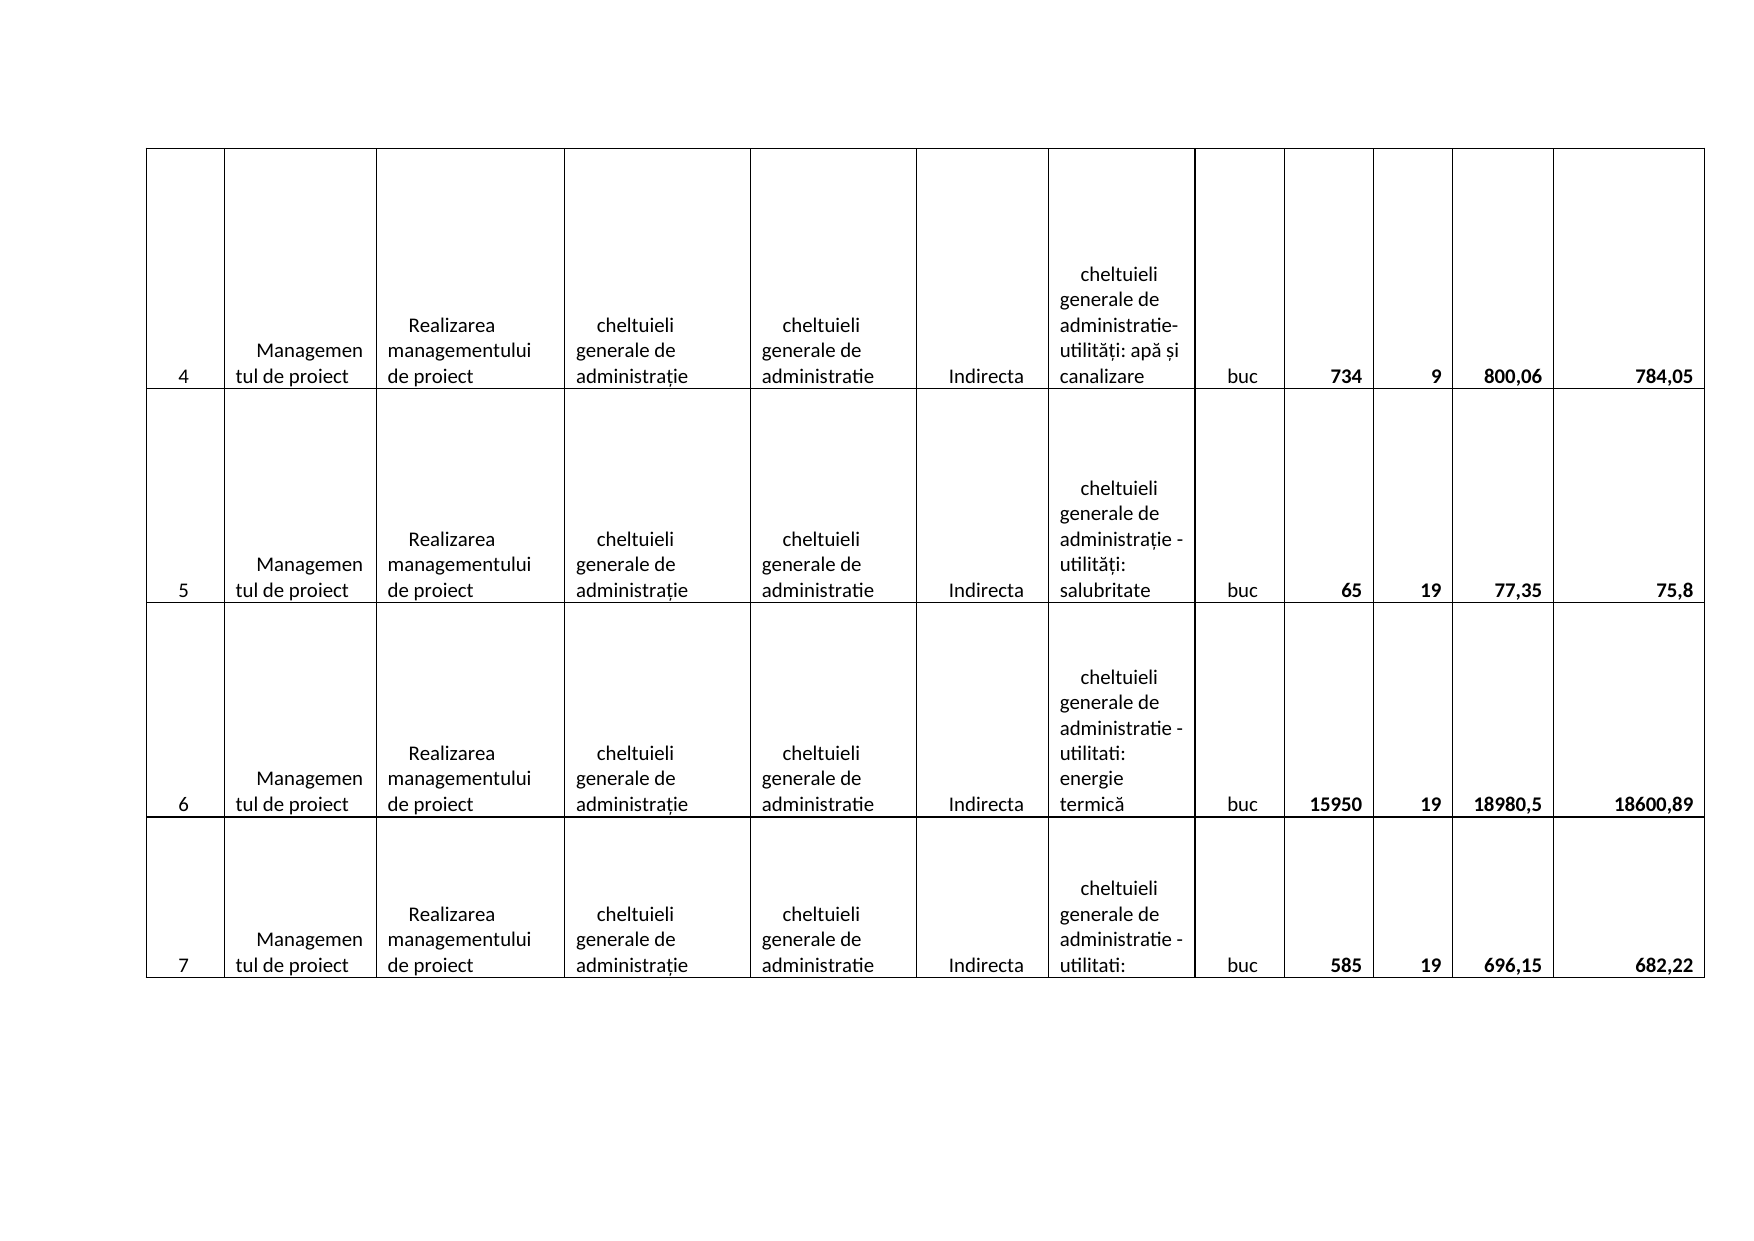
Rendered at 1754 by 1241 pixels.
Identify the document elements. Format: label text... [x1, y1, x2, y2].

table_cell cheltuieli generale de administratie [751, 149, 916, 388]
table_cell Realizarea managementului de proiect [377, 603, 564, 816]
table_cell 18600,89 [1554, 603, 1704, 816]
table_cell 5 [147, 389, 224, 602]
table_cell Indirecta [917, 603, 1048, 816]
table_cell 19 [1374, 389, 1452, 602]
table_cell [225, 818, 376, 977]
table_cell 65 [1285, 389, 1373, 602]
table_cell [225, 149, 376, 388]
table_cell cheltuieli generale de administratie- utilități: apă și canalizare [1049, 149, 1194, 388]
table_cell Indirecta [917, 818, 1048, 977]
table_cell Indirecta [917, 389, 1048, 602]
table_cell 696,15 [1453, 818, 1553, 977]
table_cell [377, 149, 564, 388]
table_cell 77,35 [1453, 389, 1553, 602]
table_cell 585 [1285, 818, 1373, 977]
table_cell buc [1196, 818, 1284, 977]
table_cell 6 [147, 603, 224, 816]
table_cell cheltuieli generale de administratie [751, 818, 916, 977]
table_cell 19 [1374, 818, 1452, 977]
table_cell cheltuieli generale de administratie [751, 389, 916, 602]
table_cell cheltuieli generale de administrație [565, 603, 750, 816]
table_cell 734 [1285, 149, 1373, 388]
table_cell 18980,5 [1453, 603, 1553, 816]
table_cell buc [1196, 389, 1284, 602]
table_cell cheltuieli generale de administrație - utilități: salubritate [1049, 389, 1194, 602]
table_cell 800,06 [1453, 149, 1553, 388]
table_cell 784,05 [1554, 149, 1704, 388]
table_cell Managementul de proiect [225, 389, 376, 602]
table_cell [377, 818, 564, 977]
table_cell buc [1196, 603, 1284, 816]
table_cell cheltuieli generale de administratie - utilitati: [1049, 818, 1194, 977]
table_cell Managementul de proiect [225, 603, 376, 816]
table_cell 19 [1374, 603, 1452, 816]
table_cell cheltuieli generale de administrație [565, 818, 750, 977]
table_cell 15950 [1285, 603, 1373, 816]
table_cell 4 [147, 149, 224, 388]
table_cell buc [1196, 149, 1284, 388]
table_cell 75,8 [1554, 389, 1704, 602]
table_cell cheltuieli generale de administratie [751, 603, 916, 816]
table_cell 9 [1374, 149, 1452, 388]
table_cell cheltuieli generale de administrație [565, 389, 750, 602]
table_cell 682,22 [1554, 818, 1704, 977]
table_cell cheltuieli generale de administratie - utilitati: energie termică [1049, 603, 1194, 816]
table_cell cheltuieli generale de administrație [565, 149, 750, 388]
table_cell Realizarea managementului de proiect [377, 389, 564, 602]
table_cell Indirecta [917, 149, 1048, 388]
table_cell 7 [147, 818, 224, 977]
